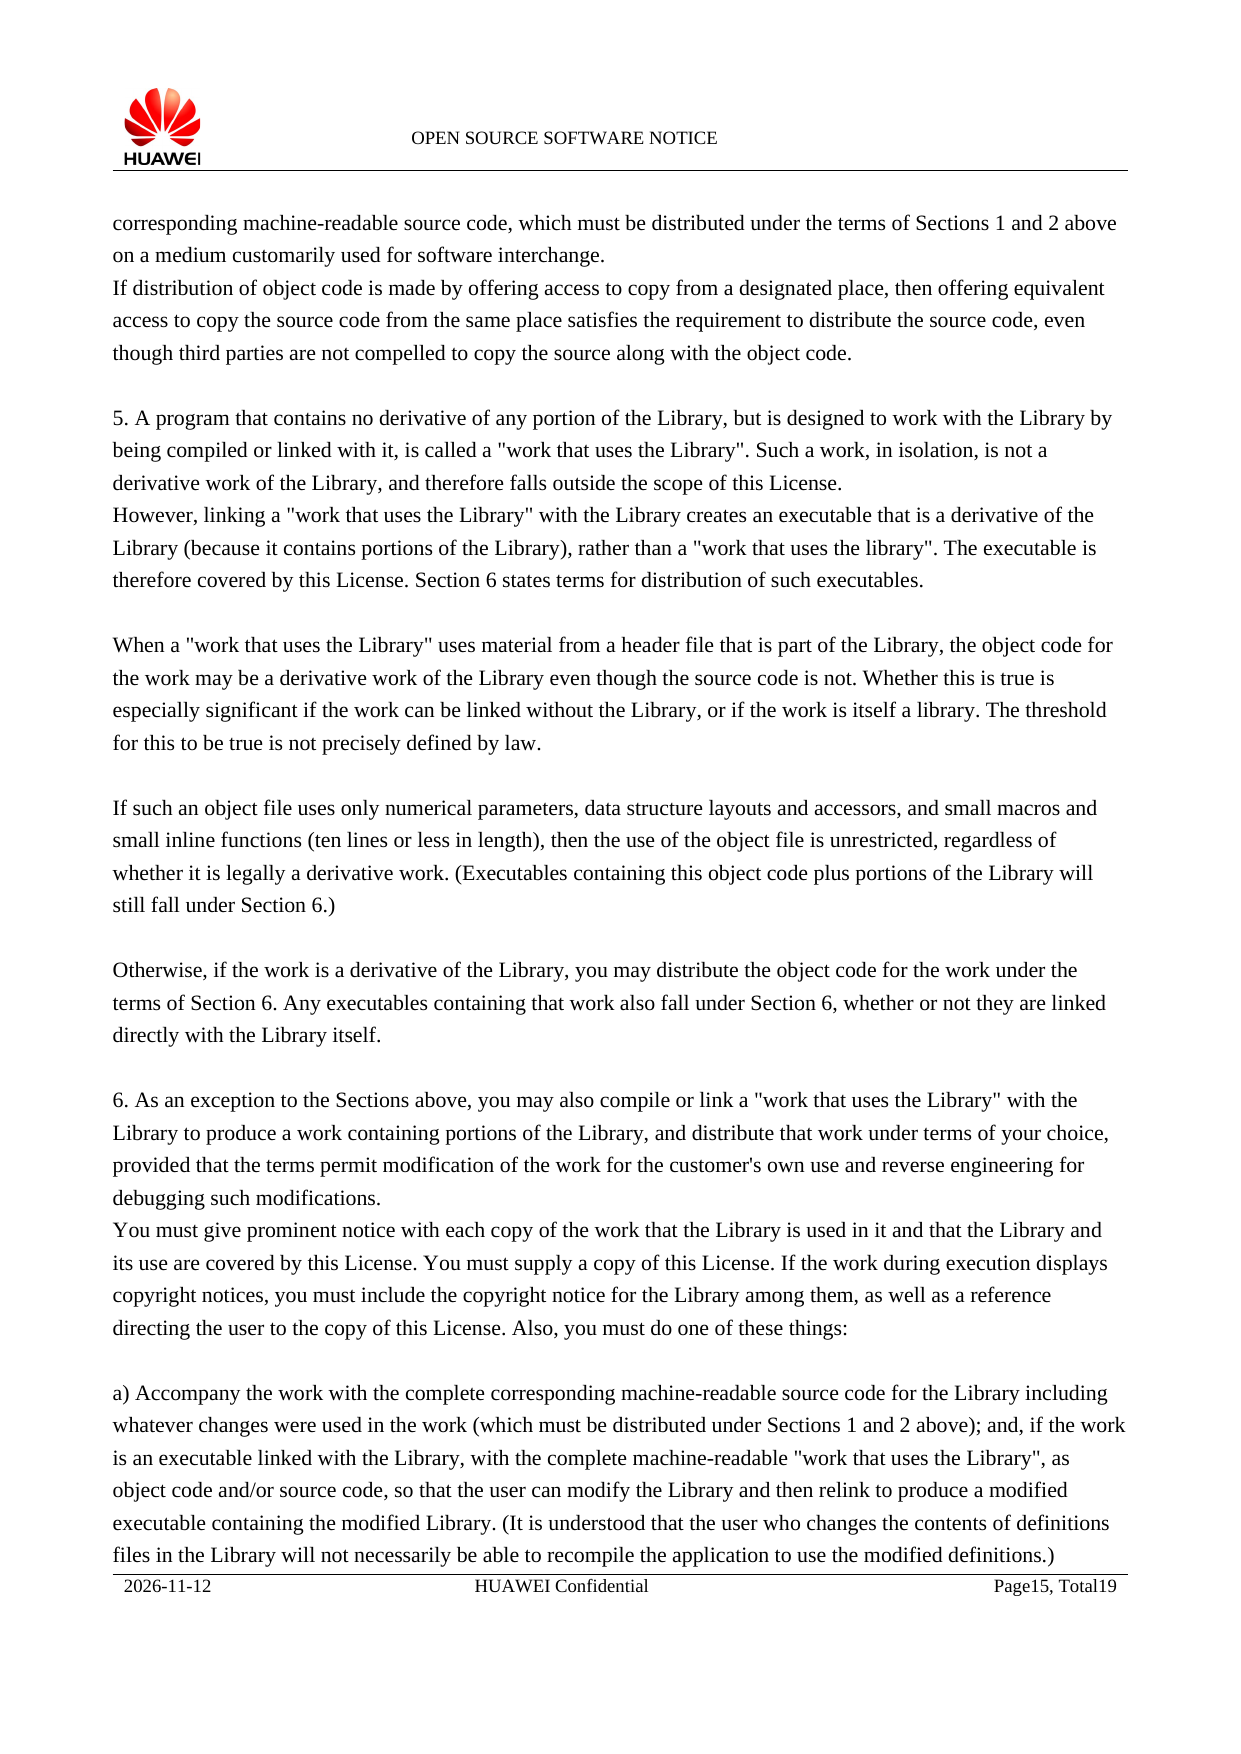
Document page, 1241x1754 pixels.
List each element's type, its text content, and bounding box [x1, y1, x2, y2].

picture [124, 88, 201, 165]
